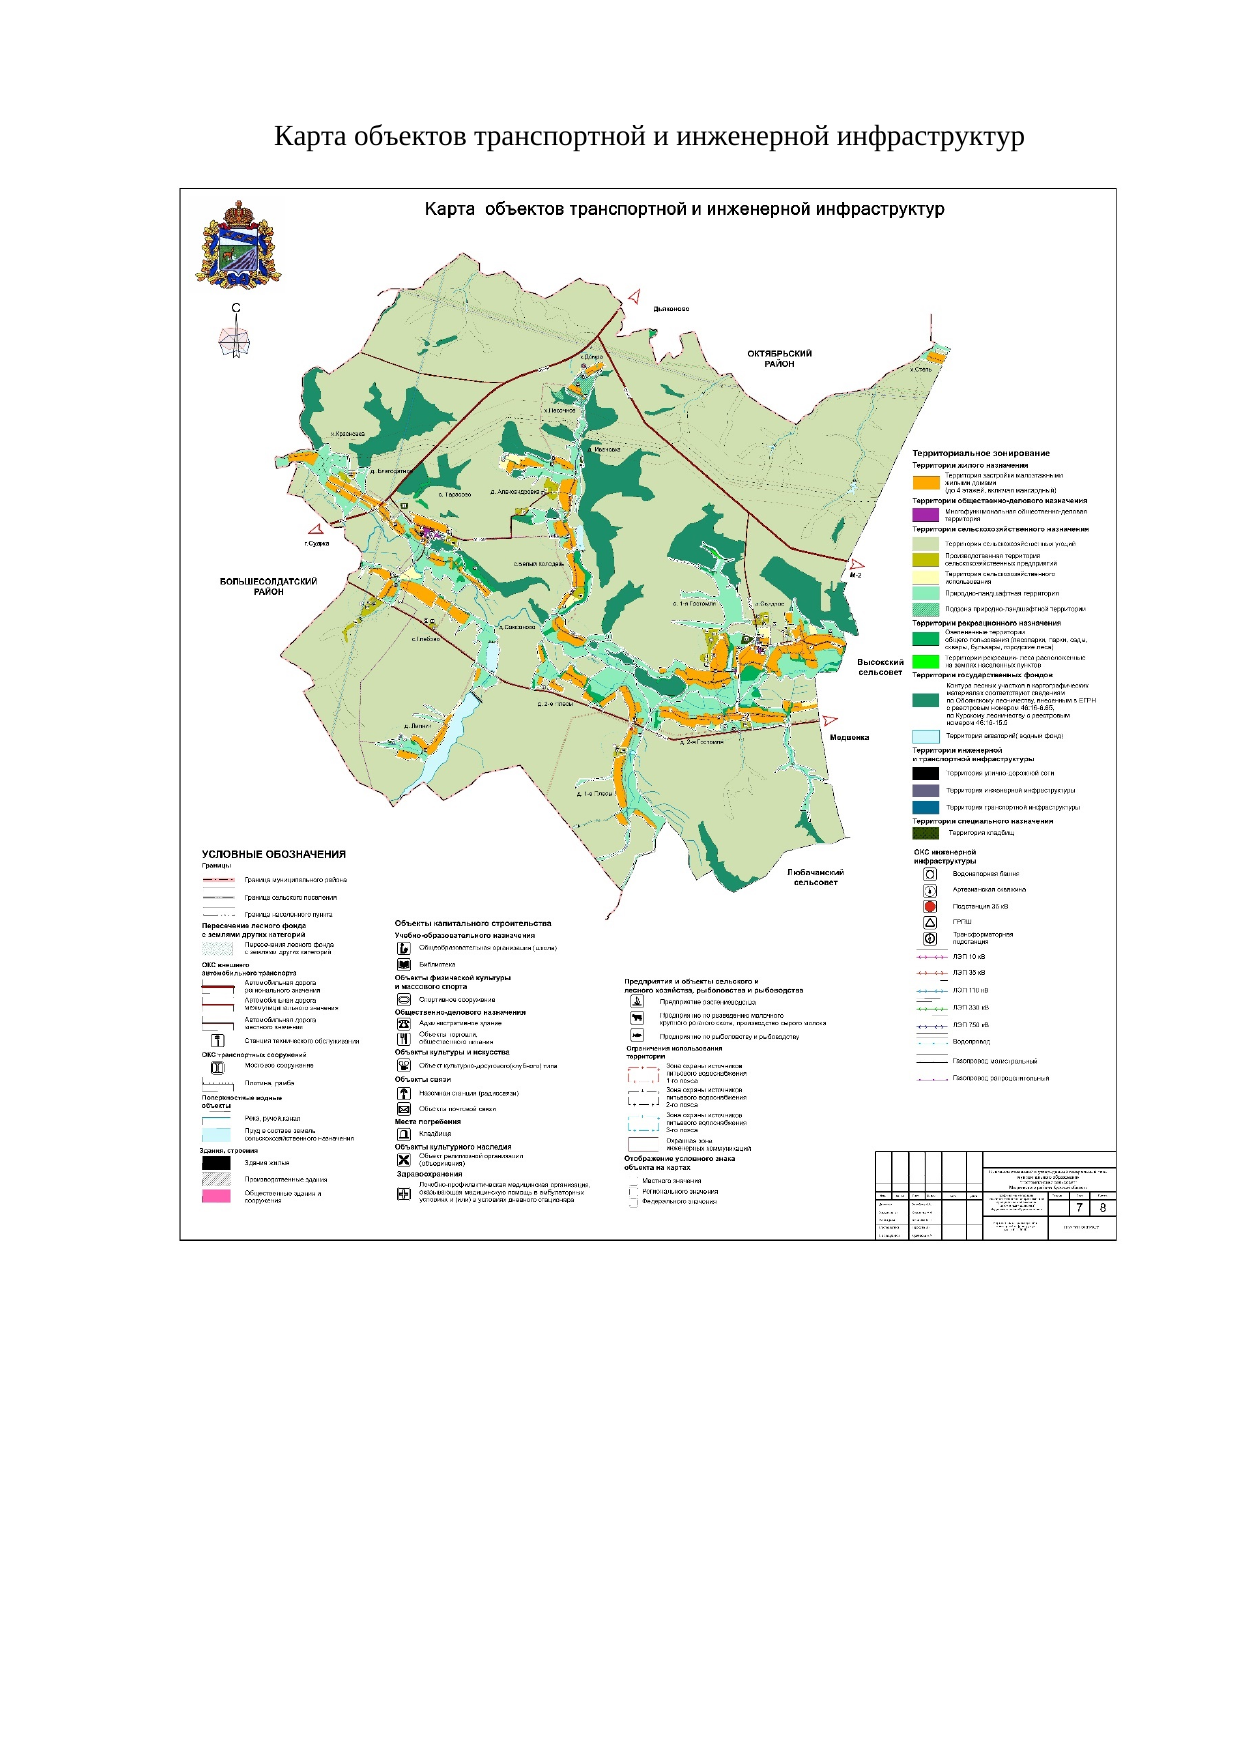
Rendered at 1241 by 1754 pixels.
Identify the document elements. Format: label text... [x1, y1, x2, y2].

text Карта объектов транспортной и инженерной инфраструктур [177, 118, 1122, 152]
picture [177, 185, 1123, 1250]
